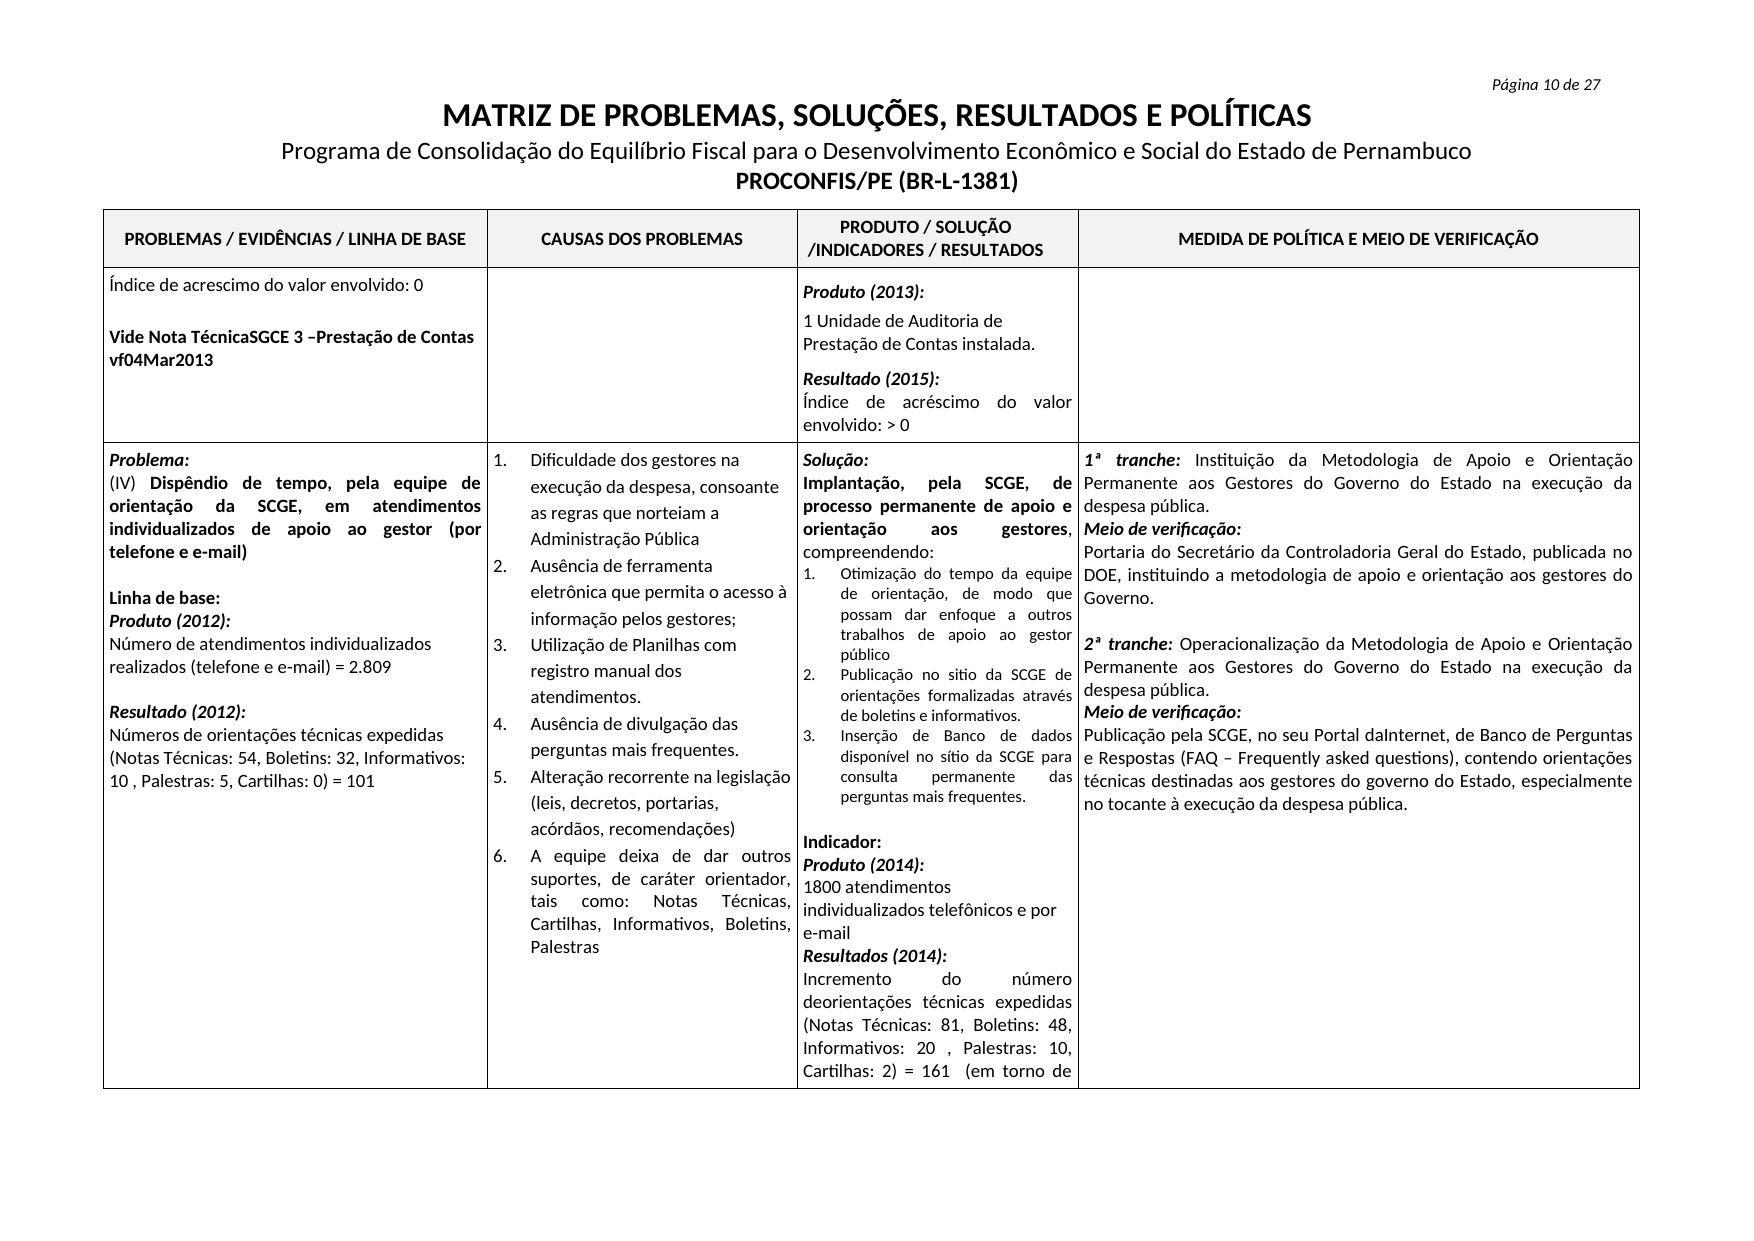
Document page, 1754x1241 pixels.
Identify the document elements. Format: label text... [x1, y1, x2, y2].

table_header MEDIDA DE POLÍTICA E MEIO DE VERIFICAÇÃO [1079, 210, 1639, 267]
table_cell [798, 268, 1078, 442]
table_header PROBLEMAS / EVIDÊNCIAS / LINHA DE BASE [104, 210, 487, 267]
table_header CAUSAS DOS PROBLEMAS [488, 210, 797, 267]
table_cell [104, 268, 487, 442]
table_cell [1079, 268, 1639, 442]
table_header PRODUTO / SOLUÇÃO /INDICADORES / RESULTADOS [798, 210, 1078, 267]
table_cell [1079, 443, 1639, 1088]
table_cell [104, 443, 487, 1088]
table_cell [488, 268, 797, 442]
